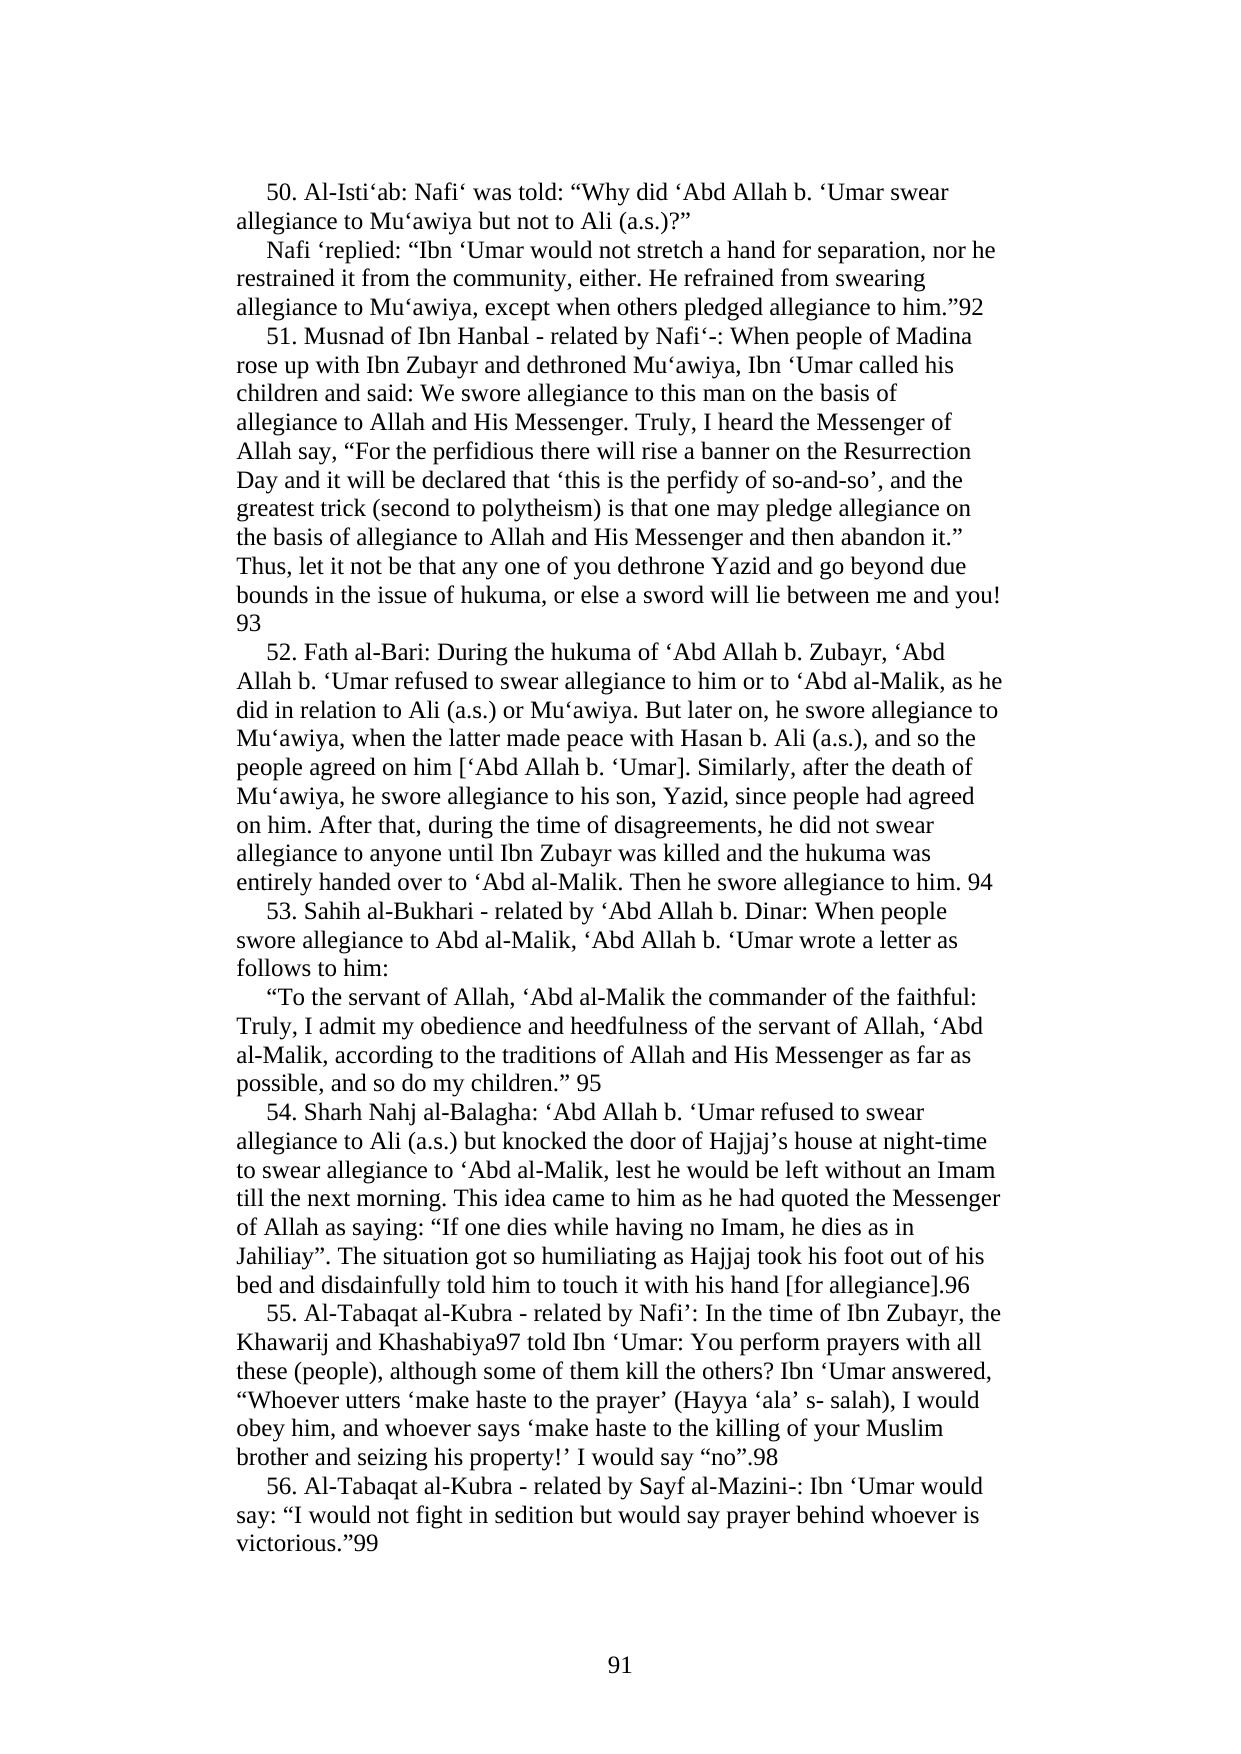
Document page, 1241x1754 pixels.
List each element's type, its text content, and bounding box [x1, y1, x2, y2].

text 50. Al-Isti‘ab: Nafi‘ was told: “Why did ‘Abd Allah b. ‘Umar swear allegiance to Mu‘awiya but not to Ali (a.s.)?” [236, 177, 1004, 235]
text 52. Fath al-Bari: During the hukuma of ‘Abd Allah b. Zubayr, ‘Abd Allah b. ‘Umar refused to swear allegiance to him or to ‘Abd al-Malik, as he did in relation to Ali (a.s.) or Mu‘awiya. But later on, he swore allegiance to Mu‘awiya, when the latter made peace with Hasan b. Ali (a.s.), and so the people agreed on him [‘Abd Allah b. ‘Umar]. Similarly, after the death of Mu‘awiya, he swore allegiance to his son, Yazid, since people had agreed on him. After that, during the time of disagreements, he did not swear allegiance to anyone until Ibn Zubayr was killed and the hukuma was entirely handed over to ‘Abd al-Malik. Then he swore allegiance to him. 94 [236, 637, 1004, 896]
text Nafi ‘replied: “Ibn ‘Umar would not stretch a hand for separation, nor he restrained it from the community, either. He refrained from swearing allegiance to Mu‘awiya, except when others pledged allegiance to him.”92 [236, 235, 1004, 321]
text 56. Al-Tabaqat al-Kubra - related by Sayf al-Mazini-: Ibn ‘Umar would say: “I would not fight in sedition but would say prayer behind whoever is victorious.”99 [236, 1471, 1004, 1557]
text 53. Sahih al-Bukhari - related by ‘Abd Allah b. Dinar: When people swore allegiance to Abd al-Malik, ‘Abd Allah b. ‘Umar wrote a letter as follows to him: [236, 896, 1004, 982]
text 51. Musnad of Ibn Hanbal - related by Nafi‘-: When people of Madina rose up with Ibn Zubayr and dethroned Mu‘awiya, Ibn ‘Umar called his children and said: We swore allegiance to this man on the basis of allegiance to Allah and His Messenger. Truly, I heard the Messenger of Allah say, “For the perfidious there will rise a banner on the Resurrection Day and it will be declared that ‘this is the perfidy of so-and-so’, and the greatest trick (second to polytheism) is that one may pledge allegiance on the basis of allegiance to Allah and His Messenger and then abandon it.” Thus, let it not be that any one of you dethrone Yazid and go beyond due bounds in the issue of hukuma, or else a sword will lie between me and you!93 [236, 321, 1004, 637]
text “To the servant of Allah, ‘Abd al-Malik the commander of the faithful: Truly, I admit my obedience and heedfulness of the servant of Allah, ‘Abd al-Malik, according to the traditions of Allah and His Messenger as far as possible, and so do my children.” 95 [236, 982, 1004, 1097]
text 54. Sharh Nahj al-Balagha: ‘Abd Allah b. ‘Umar refused to swear allegiance to Ali (a.s.) but knocked the door of Hajjaj’s house at night-time to swear allegiance to ‘Abd al-Malik, lest he would be left without an Imam till the next morning. This idea came to him as he had quoted the Messenger of Allah as saying: “If one dies while having no Imam, he dies as in Jahiliay”. The situation got so humiliating as Hajjaj took his foot out of his bed and disdainfully told him to touch it with his hand [for allegiance].96 [236, 1097, 1004, 1298]
text 55. Al-Tabaqat al-Kubra - related by Nafi’: In the time of Ibn Zubayr, the Khawarij and Khashabiya97 told Ibn ‘Umar: You perform prayers with all these (people), although some of them kill the others? Ibn ‘Umar answered, “Whoever utters ‘make haste to the prayer’ (Hayya ‘ala’ s- salah), I would obey him, and whoever says ‘make haste to the killing of your Muslim brother and seizing his property!’ I would say “no”.98 [236, 1298, 1004, 1471]
